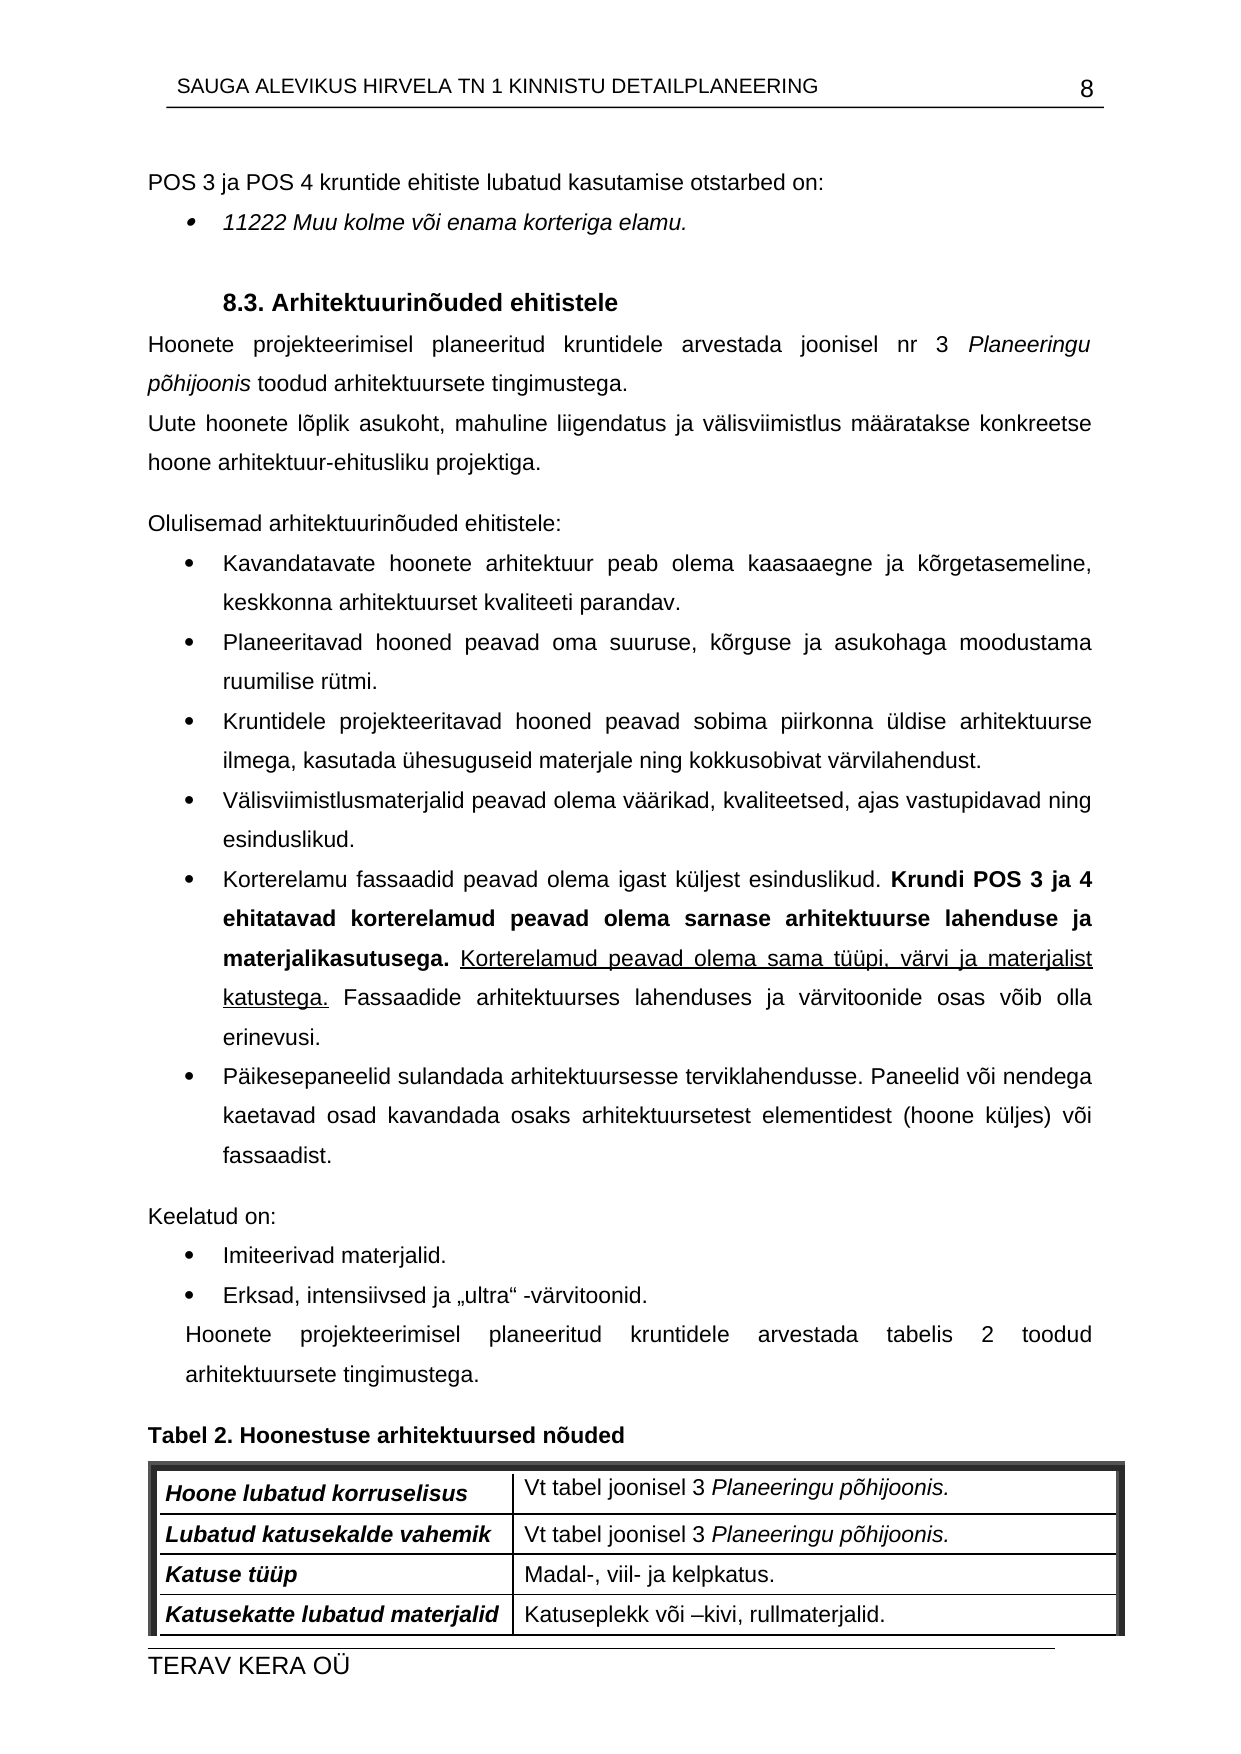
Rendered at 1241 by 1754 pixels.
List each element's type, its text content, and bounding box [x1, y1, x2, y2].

list Erksad, intensiivsed ja „ultra“ -värvitoonid. [185, 1282, 1092, 1308]
table_cell Katuseplekk või –kivi, rullmaterjalid. [514, 1595, 1116, 1634]
table_header Hoone lubatud korruselisus [160, 1474, 512, 1513]
text POS 3 ja POS 4 kruntide ehitiste lubatud kasutamise otstarbed on: [148, 169, 1092, 196]
table_cell Katusekatte lubatud materjalid [160, 1595, 512, 1634]
list Kruntidele projekteeritavad hooned peavad sobima piirkonna üldise arhitektuurse ilmega, kasutada ühesuguseid materjale ning kokkusobivat värvilahendust. [185, 708, 1092, 773]
table_cell Vt tabel joonisel 3 Planeeringu põhijoonis. [514, 1515, 1116, 1553]
table_cell Madal-, viil- ja kelpkatus. [514, 1555, 1116, 1594]
text Tabel 2. Hoonestuse arhitektuursed nõuded [148, 1422, 1092, 1448]
table_cell Katuse tüüp [160, 1555, 512, 1594]
list Imiteerivad materjalid. [185, 1242, 1092, 1269]
text Keelatud on: [148, 1203, 1092, 1229]
table_header Vt tabel joonisel 3 Planeeringu põhijoonis. [514, 1474, 1116, 1513]
list 11222 Muu kolme või enama korteriga elamu. [185, 209, 1092, 235]
subtitle Arhitektuurinõuded ehitistele [223, 288, 1092, 316]
list Korterelamu fassaadid peavad olema igast küljest esinduslikud. Krundi POS 3 ja 4 ehitatavad korterelamud peavad olema sarnase arhitektuurse lahenduse ja materjalikasutusega. Korterelamud peavad olema sama tüüpi, värvi ja materjalist katustega. Fassaadide arhitektuurses lahenduses ja värvitoonide osas võib olla erinevusi. [185, 866, 1092, 1050]
list Kavandatavate hoonete arhitektuur peab olema kaasaaegne ja kõrgetasemeline, keskkonna arhitektuurset kvaliteeti parandav. [185, 550, 1092, 616]
list Planeeritavad hooned peavad oma suuruse, kõrguse ja asukohaga moodustama ruumilise rütmi. [185, 629, 1092, 694]
list Päikesepaneelid sulandada arhitektuursesse terviklahendusse. Paneelid või nendega kaetavad osad kavandada osaks arhitektuursetest elementidest (hoone küljes) või fassaadist. [185, 1063, 1092, 1168]
list Välisviimistlusmaterjalid peavad olema väärikad, kvaliteetsed, ajas vastupidavad ning esinduslikud. [185, 787, 1092, 852]
text Olulisemad arhitektuurinõuded ehitistele: [148, 510, 1092, 537]
text Hoonete projekteerimisel planeeritud kruntidele arvestada joonisel nr 3 Planeeringu põhijoonis toodud arhitektuursete tingimustega. [148, 331, 1092, 397]
text Hoonete projekteerimisel planeeritud kruntidele arvestada tabelis 2 toodud arhitektuursete tingimustega. [185, 1321, 1092, 1387]
text Uute hoonete lõplik asukoht, mahuline liigendatus ja välisviimistlus määratakse konkreetse hoone arhitektuur-ehitusliku projektiga. [148, 410, 1092, 476]
table_cell Lubatud katusekalde vahemik [160, 1515, 512, 1553]
